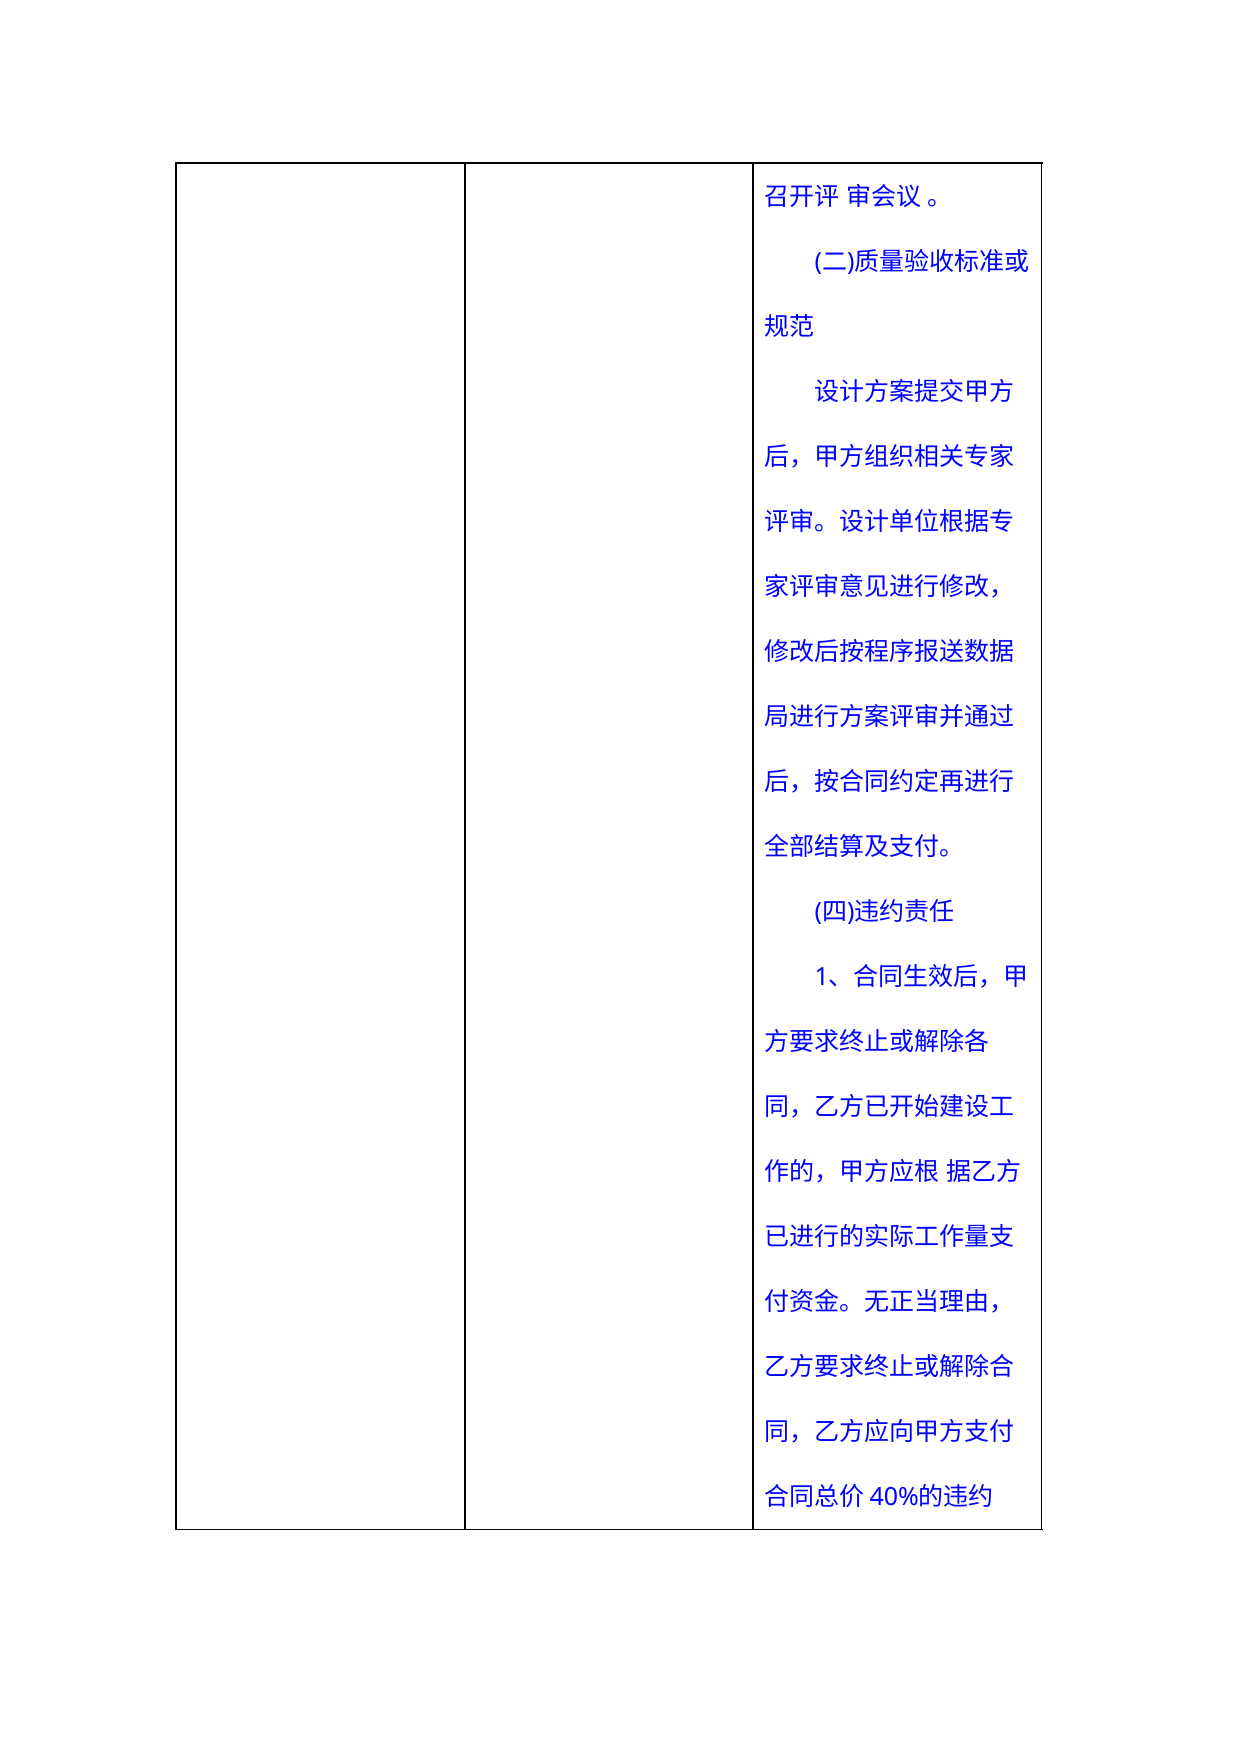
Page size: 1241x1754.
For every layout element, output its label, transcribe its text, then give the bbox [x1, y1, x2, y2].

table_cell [754, 164, 1041, 1528]
table_cell [466, 164, 752, 1528]
table_cell 7 [177, 164, 464, 1528]
